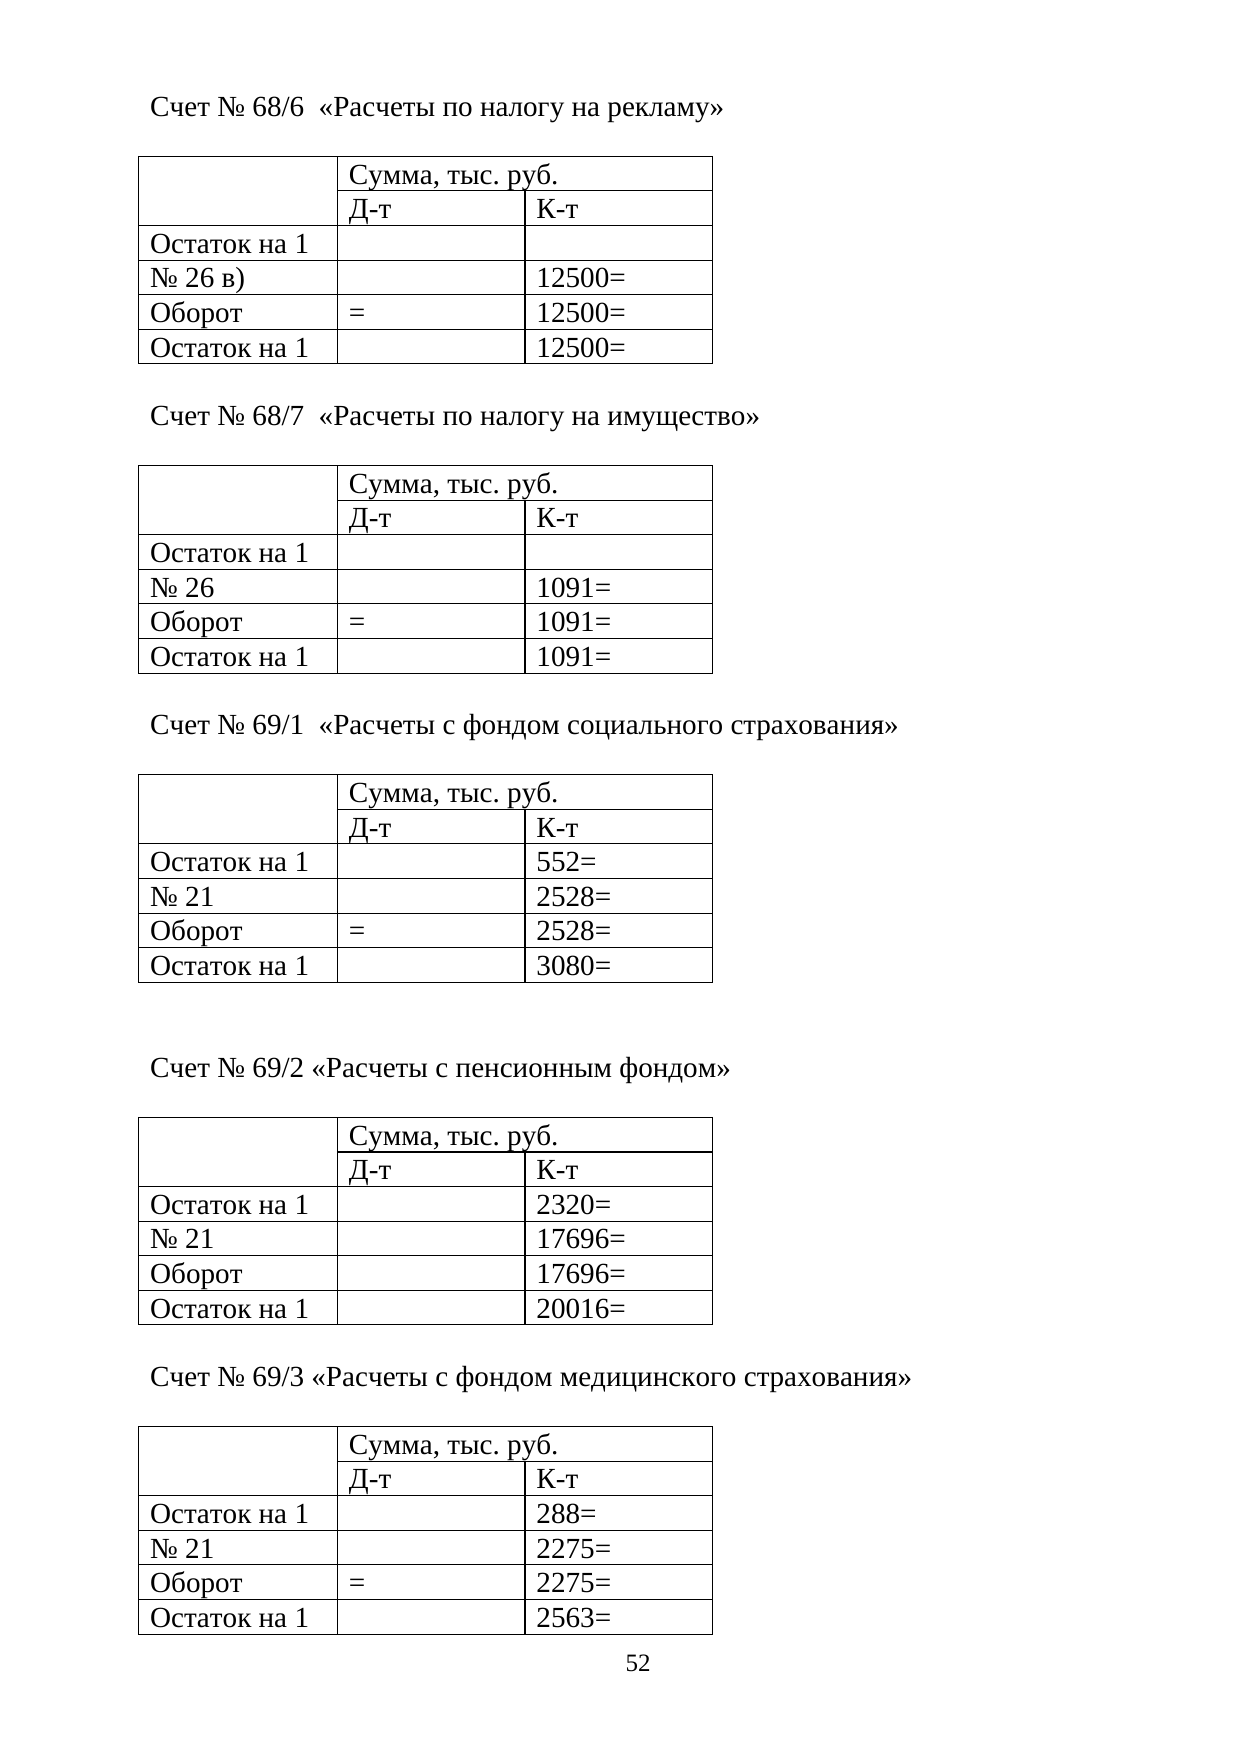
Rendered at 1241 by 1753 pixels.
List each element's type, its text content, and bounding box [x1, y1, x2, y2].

table_header Сумма, тыс. руб. [338, 775, 712, 809]
table_cell 2320= [526, 1187, 712, 1221]
table_cell [338, 535, 524, 569]
table_cell Остаток на 1 [139, 844, 337, 878]
table_cell Д-т [338, 501, 524, 534]
table_cell К-т [526, 501, 712, 534]
table_cell Остаток на 1 [139, 226, 337, 259]
table_cell [338, 570, 524, 603]
table_cell [338, 1496, 524, 1530]
table_header Сумма, тыс. руб. [338, 466, 712, 499]
table_cell Остаток на 1 [139, 948, 337, 982]
table_cell Остаток на 1 [139, 330, 337, 363]
table_cell Оборот [139, 914, 337, 947]
table_cell = [338, 295, 524, 329]
table_cell [338, 226, 524, 259]
text Счет № 68/7 «Расчеты по налогу на имущество» [150, 398, 1126, 431]
table_header [139, 775, 337, 843]
table_cell Остаток на 1 [139, 535, 337, 569]
table_header [139, 466, 337, 534]
text Счет № 68/6 «Расчеты по налогу на рекламу» [150, 89, 1126, 122]
table_cell 2563= [526, 1600, 712, 1633]
table_cell 1091= [526, 639, 712, 672]
table_cell = [338, 1565, 524, 1599]
table_cell 12500= [526, 295, 712, 329]
table_cell 3080= [526, 948, 712, 982]
table_cell [338, 948, 524, 982]
table_cell [526, 226, 712, 259]
table_cell К-т [526, 1462, 712, 1495]
table_cell № 21 [139, 1222, 337, 1255]
text Счет № 69/3 «Расчеты с фондом медицинского страхования» [150, 1359, 1126, 1392]
table_cell = [338, 914, 524, 947]
table_header [139, 1427, 337, 1495]
table_cell № 21 [139, 879, 337, 912]
table_header Сумма, тыс. руб. [338, 1427, 712, 1461]
table_cell [338, 639, 524, 672]
table_cell [338, 261, 524, 294]
table_cell 2528= [526, 914, 712, 947]
table_cell [338, 844, 524, 878]
table_cell 12500= [526, 330, 712, 363]
table_cell № 26 в) [139, 261, 337, 294]
table_cell Д-т [338, 810, 524, 843]
table_cell [338, 330, 524, 363]
table_cell К-т [526, 1153, 712, 1186]
table_cell № 26 [139, 570, 337, 603]
table_cell Оборот [139, 1256, 337, 1290]
text Счет № 69/2 «Расчеты с пенсионным фондом» [150, 1050, 1126, 1083]
table_cell 2275= [526, 1531, 712, 1564]
table_cell = [338, 604, 524, 638]
table_header Сумма, тыс. руб. [338, 157, 712, 190]
table_cell Д-т [338, 1153, 524, 1186]
table_cell 20016= [526, 1291, 712, 1324]
table_cell Остаток на 1 [139, 639, 337, 672]
table_cell [338, 1600, 524, 1633]
table_cell 2528= [526, 879, 712, 912]
table_cell [338, 1256, 524, 1290]
table_cell [338, 879, 524, 912]
table_cell 552= [526, 844, 712, 878]
table_header [139, 157, 337, 225]
table_cell Остаток на 1 [139, 1600, 337, 1633]
table_header [139, 1118, 337, 1186]
table_cell Д-т [338, 1462, 524, 1495]
table_cell [338, 1531, 524, 1564]
table_cell Остаток на 1 [139, 1187, 337, 1221]
table_cell 288= [526, 1496, 712, 1530]
table_cell 17696= [526, 1256, 712, 1290]
table_cell 2275= [526, 1565, 712, 1599]
table_cell Остаток на 1 [139, 1496, 337, 1530]
table_cell Остаток на 1 [139, 1291, 337, 1324]
table_cell 12500= [526, 261, 712, 294]
table_cell Оборот [139, 295, 337, 329]
table_cell [338, 1291, 524, 1324]
table_cell [526, 535, 712, 569]
table_header Сумма, тыс. руб. [338, 1118, 712, 1151]
table_cell 1091= [526, 604, 712, 638]
table_cell [338, 1187, 524, 1221]
text Счет № 69/1 «Расчеты с фондом социального страхования» [150, 707, 1126, 741]
table_cell Оборот [139, 604, 337, 638]
table_cell [338, 1222, 524, 1255]
table_cell Оборот [139, 1565, 337, 1599]
table_cell Д-т [338, 191, 524, 225]
table_cell 17696= [526, 1222, 712, 1255]
table_cell К-т [526, 810, 712, 843]
table_cell № 21 [139, 1531, 337, 1564]
table_cell 1091= [526, 570, 712, 603]
table_cell К-т [526, 191, 712, 225]
